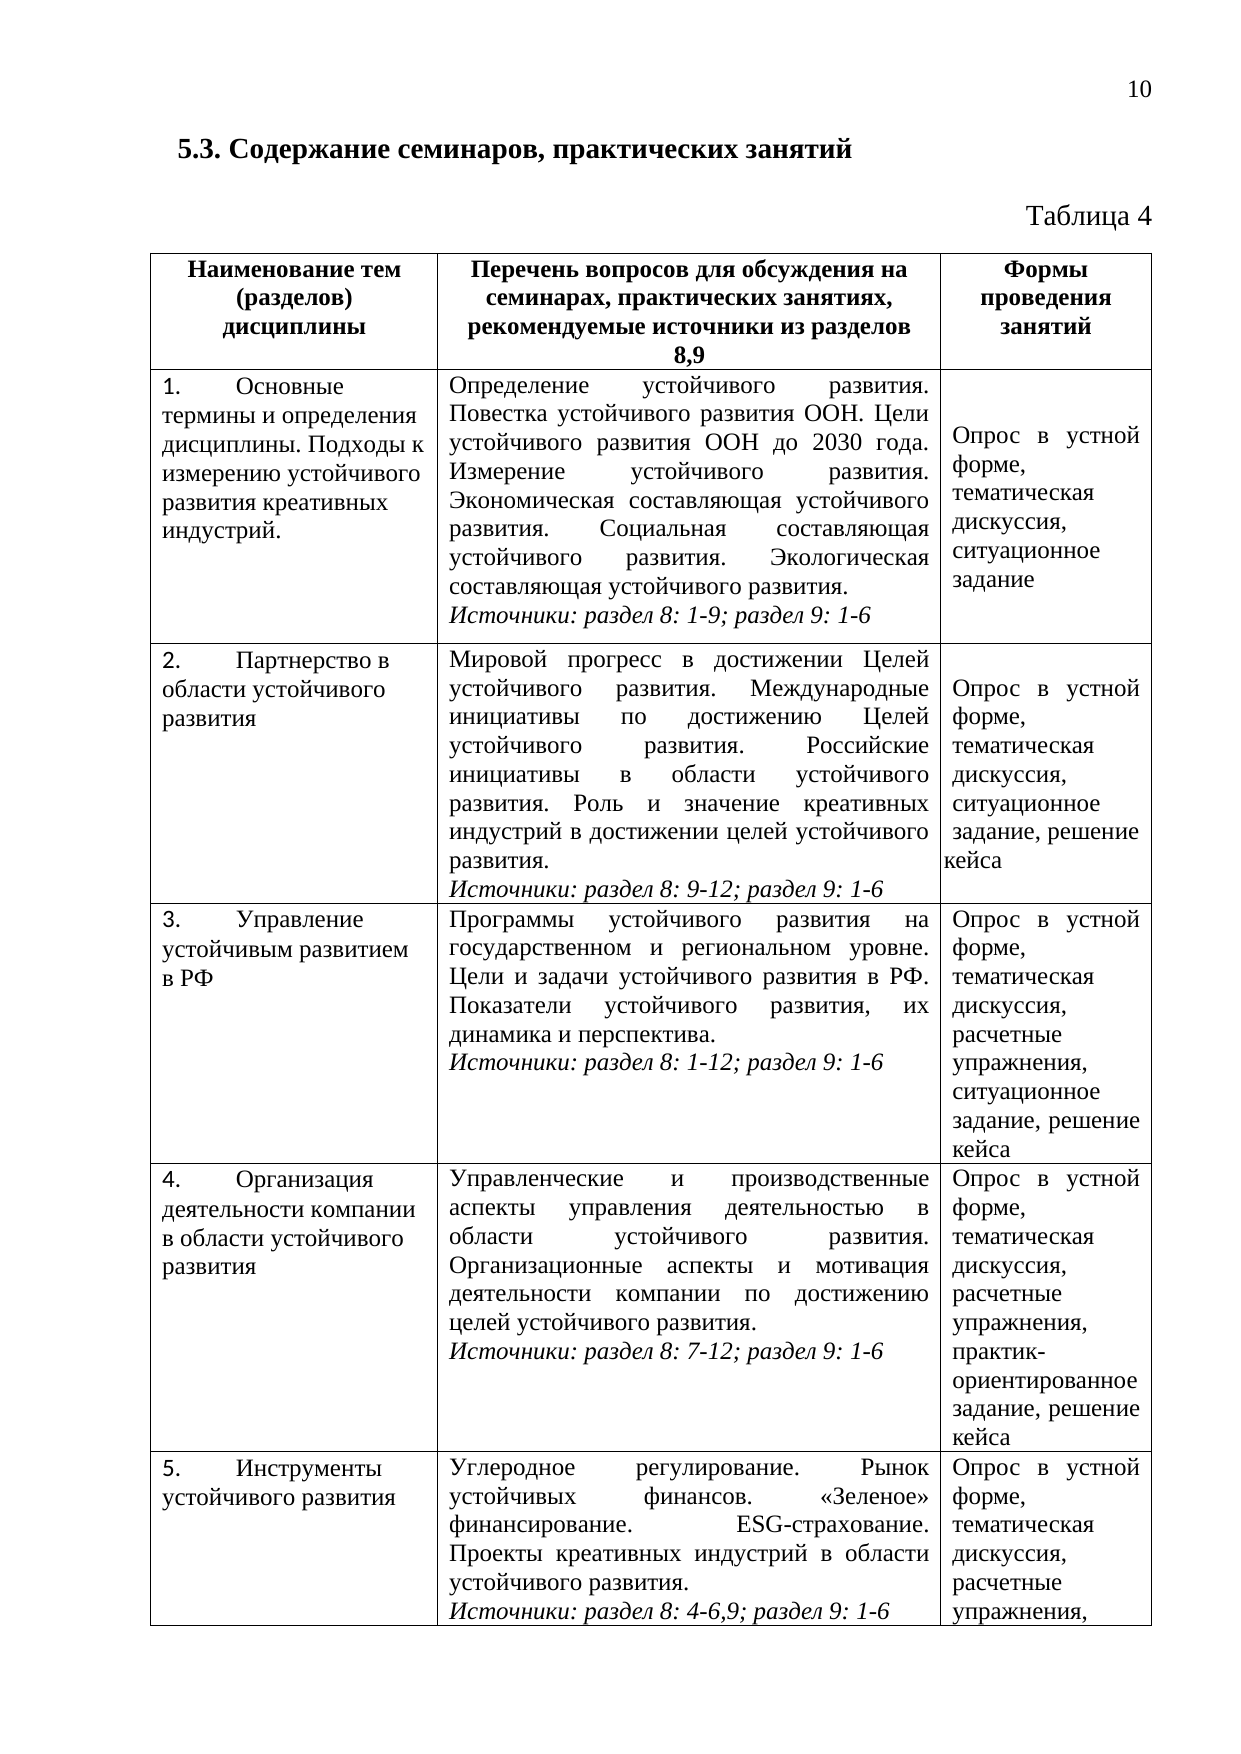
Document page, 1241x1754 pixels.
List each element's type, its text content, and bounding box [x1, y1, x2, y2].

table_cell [941, 1452, 1151, 1624]
table_cell Опрос в устной форме, тематическая дискуссия, ситуационное задание [941, 370, 1151, 643]
table_cell Опрос в устной форме, тематическая дискуссия, расчетные упражнения, практик-ориентированное задание, решение кейса [941, 1164, 1151, 1451]
table_cell Программы устойчивого развития на государственном и региональном уровне. Цели и задачи устойчивого развития в РФ. Показатели устойчивого развития, их динамика и перспектива. Источники: раздел 8: 1-12; раздел 9: 1-6 [438, 904, 940, 1162]
table_cell Опрос в устной форме, тематическая дискуссия, ситуационное задание, решение кейса [941, 644, 1151, 903]
table_cell Мировой прогресс в достижении Целей устойчивого развития. Международные инициативы по достижению Целей устойчивого развития. Российские инициативы в области устойчивого развития. Роль и значение креативных индустрий в достижении целей устойчивого развития. Источники: раздел 8: 9-12; раздел 9: 1-6 [438, 644, 940, 903]
table_header Перечень вопросов для обсуждения на семинарах, практических занятиях, рекомендуемые источники из разделов 8,9 [438, 254, 940, 369]
subtitle 5.3. Содержание семинаров, практических занятий [177, 131, 1152, 165]
table_header Наименование тем (разделов) дисциплины [151, 254, 437, 369]
table_cell Основные термины и определения дисциплины. Подходы к измерению устойчивого развития креативных индустрий. [151, 370, 437, 643]
table_cell Определение устойчивого развития. Повестка устойчивого развития ООН. Цели устойчивого развития ООН до 2030 года. Измерение устойчивого развития. Экономическая составляющая устойчивого развития. Социальная составляющая устойчивого развития. Экологическая составляющая устойчивого развития. Источники: раздел 8: 1-9; раздел 9: 1-6 [438, 370, 940, 643]
table_header Формы проведения занятий [941, 254, 1151, 369]
table_cell Партнерство в области устойчивого развития [151, 644, 437, 903]
table_cell Опрос в устной форме, тематическая дискуссия, расчетные упражнения, ситуационное задание, решение кейса [941, 904, 1151, 1162]
table_cell Управление устойчивым развитием в РФ [151, 904, 437, 1162]
table_cell Организация деятельности компании в области устойчивого развития [151, 1164, 437, 1451]
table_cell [151, 1452, 437, 1624]
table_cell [438, 1452, 940, 1624]
table_cell Управленческие и производственные аспекты управления деятельностью в области устойчивого развития. Организационные аспекты и мотивация деятельности компании по достижению целей устойчивого развития. Источники: раздел 8: 7-12; раздел 9: 1-6 [438, 1164, 940, 1451]
